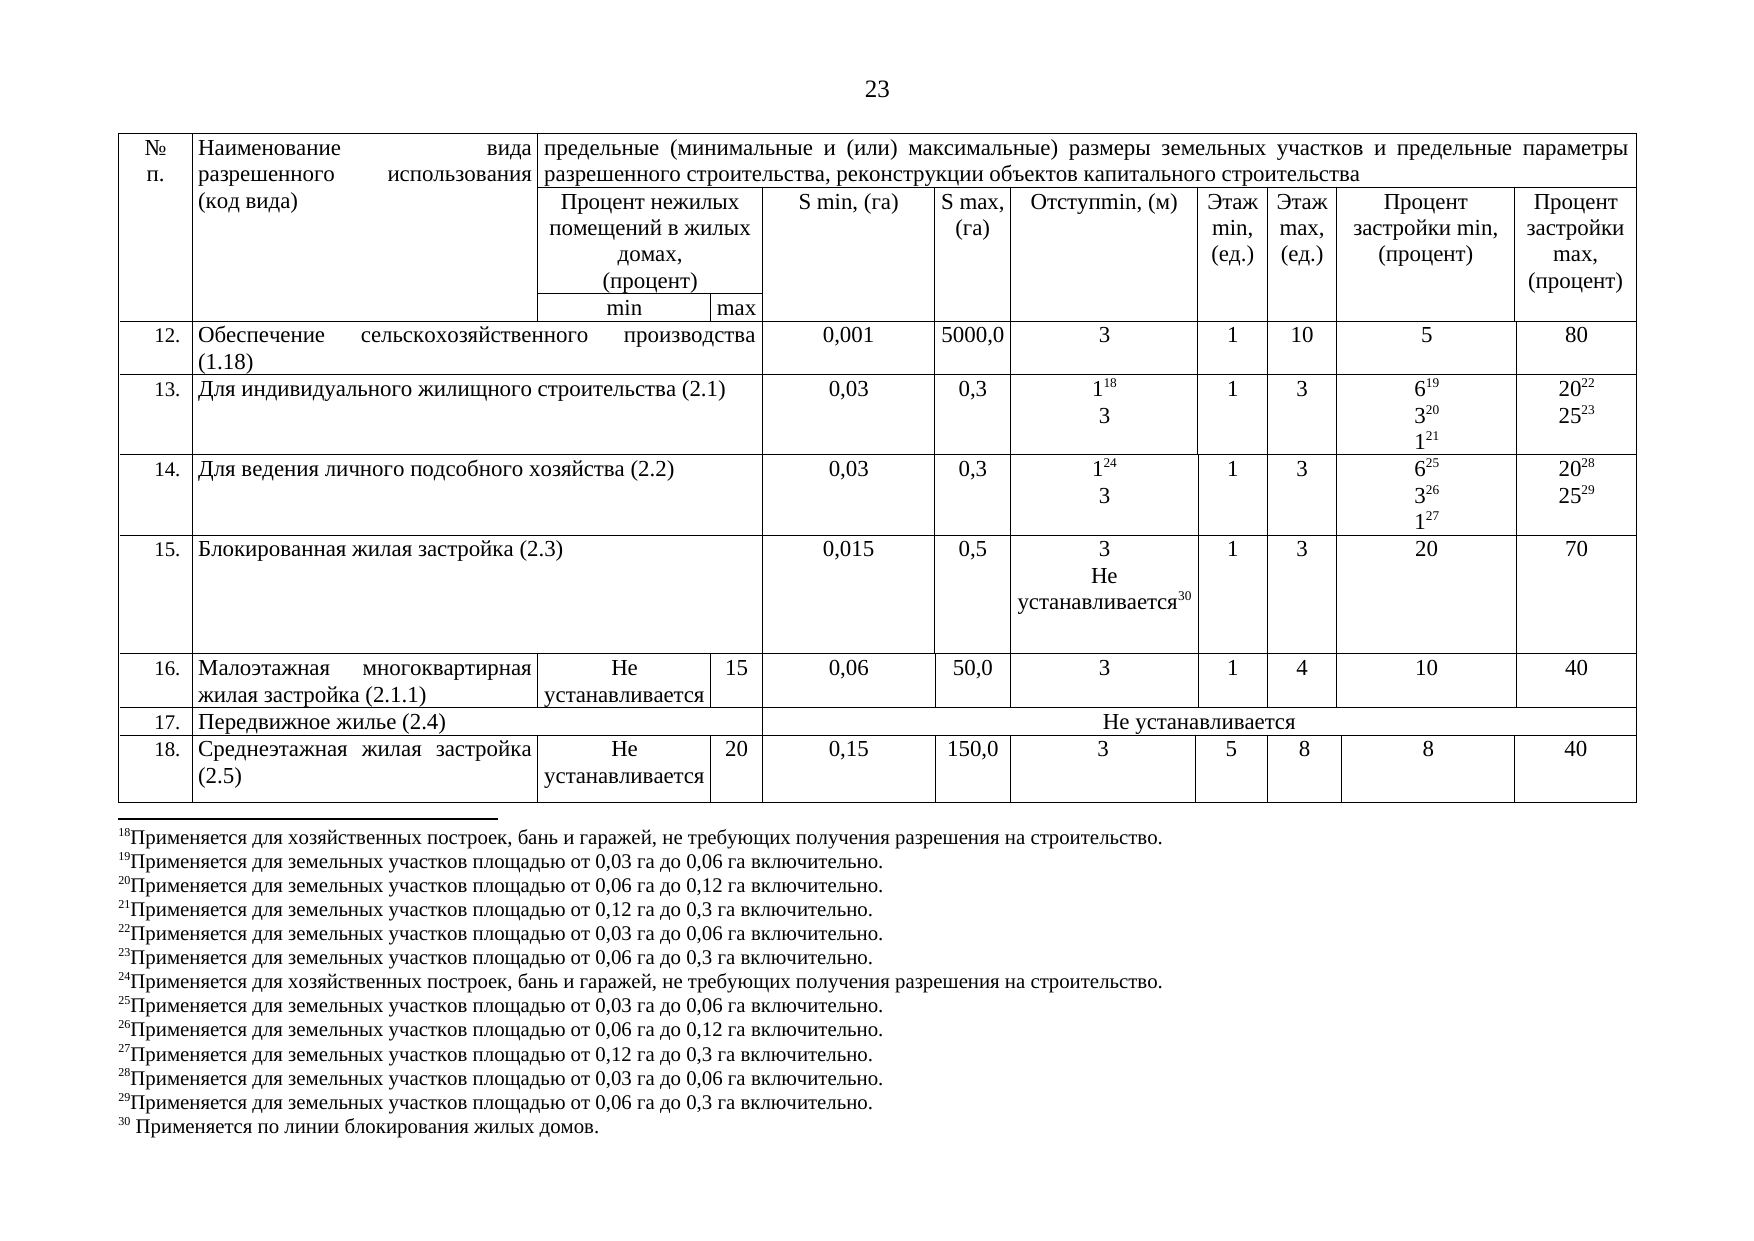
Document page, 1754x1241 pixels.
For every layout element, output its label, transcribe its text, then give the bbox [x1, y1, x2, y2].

table_cell Процент нежилых помещений в жилых домах, (процент) [538, 188, 762, 293]
table_cell 80 [1517, 322, 1636, 374]
table_cell 10 [1268, 322, 1336, 374]
table_cell 10 [1337, 654, 1516, 707]
table_cell 5 [1337, 322, 1516, 374]
table_cell Не устанавливается [538, 736, 710, 802]
table_cell 20 [1337, 536, 1516, 653]
table_cell [119, 708, 192, 734]
table_cell min [538, 294, 710, 321]
table_cell 70 [1517, 536, 1636, 653]
table_cell 1 3 [1011, 455, 1198, 534]
table_cell 1 [1198, 322, 1267, 374]
table_cell Для индивидуального жилищного строительства (2.1) [193, 375, 762, 454]
table_cell Не устанавливается [763, 708, 1636, 734]
table_header № п. [119, 134, 192, 321]
table_cell [119, 536, 192, 653]
table_cell 0,03 [763, 455, 934, 534]
table_cell 3 [1011, 654, 1198, 707]
table_cell Отступmin, (м) [1011, 188, 1197, 321]
table_cell 3 [1268, 536, 1336, 653]
table_cell Процент застройки max, (процент) [1515, 188, 1636, 321]
table_cell Этаж min, (ед.) [1198, 188, 1267, 321]
table_cell 8 [1268, 736, 1341, 802]
table_cell 0,5 [935, 536, 1010, 653]
table_cell 3 Не устанавливается [1011, 536, 1198, 653]
table_cell Не устанавливается [538, 654, 710, 707]
table_cell 20 25 [1517, 455, 1636, 534]
table_cell 0,15 [763, 736, 935, 802]
table_cell [119, 654, 192, 707]
table_cell 1 [1199, 654, 1267, 707]
table_cell Обеспечение сельскохозяйственного производства (1.18) [193, 322, 762, 374]
table_cell 3 [1268, 455, 1336, 534]
table_cell [119, 375, 192, 454]
table_cell [119, 322, 192, 374]
table_cell 40 [1515, 736, 1636, 802]
table_cell 0,06 [763, 654, 935, 707]
table_cell Процент застройки min, (процент) [1337, 188, 1514, 321]
table_cell max [711, 294, 762, 321]
table_cell 15 [711, 654, 762, 707]
table_cell 20 [711, 736, 762, 802]
table_cell 3 [1011, 736, 1195, 802]
table_cell 150,0 [936, 736, 1010, 802]
table_cell Для ведения личного подсобного хозяйства (2.2) [193, 455, 762, 534]
table_cell [119, 736, 192, 802]
table_cell 3 [1011, 322, 1197, 374]
table_cell 5 [1196, 736, 1267, 802]
table_cell 6 3 1 [1337, 455, 1516, 534]
table_cell 40 [1517, 654, 1636, 707]
table_cell S max, (га) [935, 188, 1010, 321]
table_header Наименование вида разрешенного использования (код вида) [193, 134, 537, 321]
table_cell S min, (га) [763, 188, 934, 321]
table_cell 50,0 [936, 654, 1010, 707]
table_cell Блокированная жилая застройка (2.3) [193, 536, 762, 653]
table_cell 0,3 [935, 455, 1010, 534]
table_cell Передвижное жилье (2.4) [193, 708, 762, 734]
table_cell [119, 455, 192, 534]
table_cell 0,001 [763, 322, 934, 374]
table_cell 0,015 [763, 536, 934, 653]
table_cell 1 [1199, 455, 1267, 534]
table_cell 1 [1199, 536, 1267, 653]
table_cell Среднеэтажная жилая застройка (2.5) [193, 736, 537, 802]
table_header предельные (минимальные и (или) максимальные) размеры земельных участков и предельные параметры разрешенного строительства, реконструкции объектов капитального строительства [538, 134, 1636, 187]
table_cell 8 [1342, 736, 1514, 802]
table_cell Этаж max, (ед.) [1268, 188, 1336, 321]
table_cell 0,03 [763, 375, 934, 454]
table_cell 1 [1198, 375, 1267, 454]
table_cell 4 [1268, 654, 1336, 707]
table_cell 3 [1268, 375, 1336, 454]
table_cell 5000,0 [935, 322, 1010, 374]
table_cell 6 3 1 [1337, 375, 1516, 454]
table_cell 20 25 [1517, 375, 1636, 454]
table_cell 1 3 [1011, 375, 1197, 454]
table_cell 0,3 [935, 375, 1010, 454]
table_cell Малоэтажная многоквартирная жилая застройка (2.1.1) [193, 654, 537, 707]
